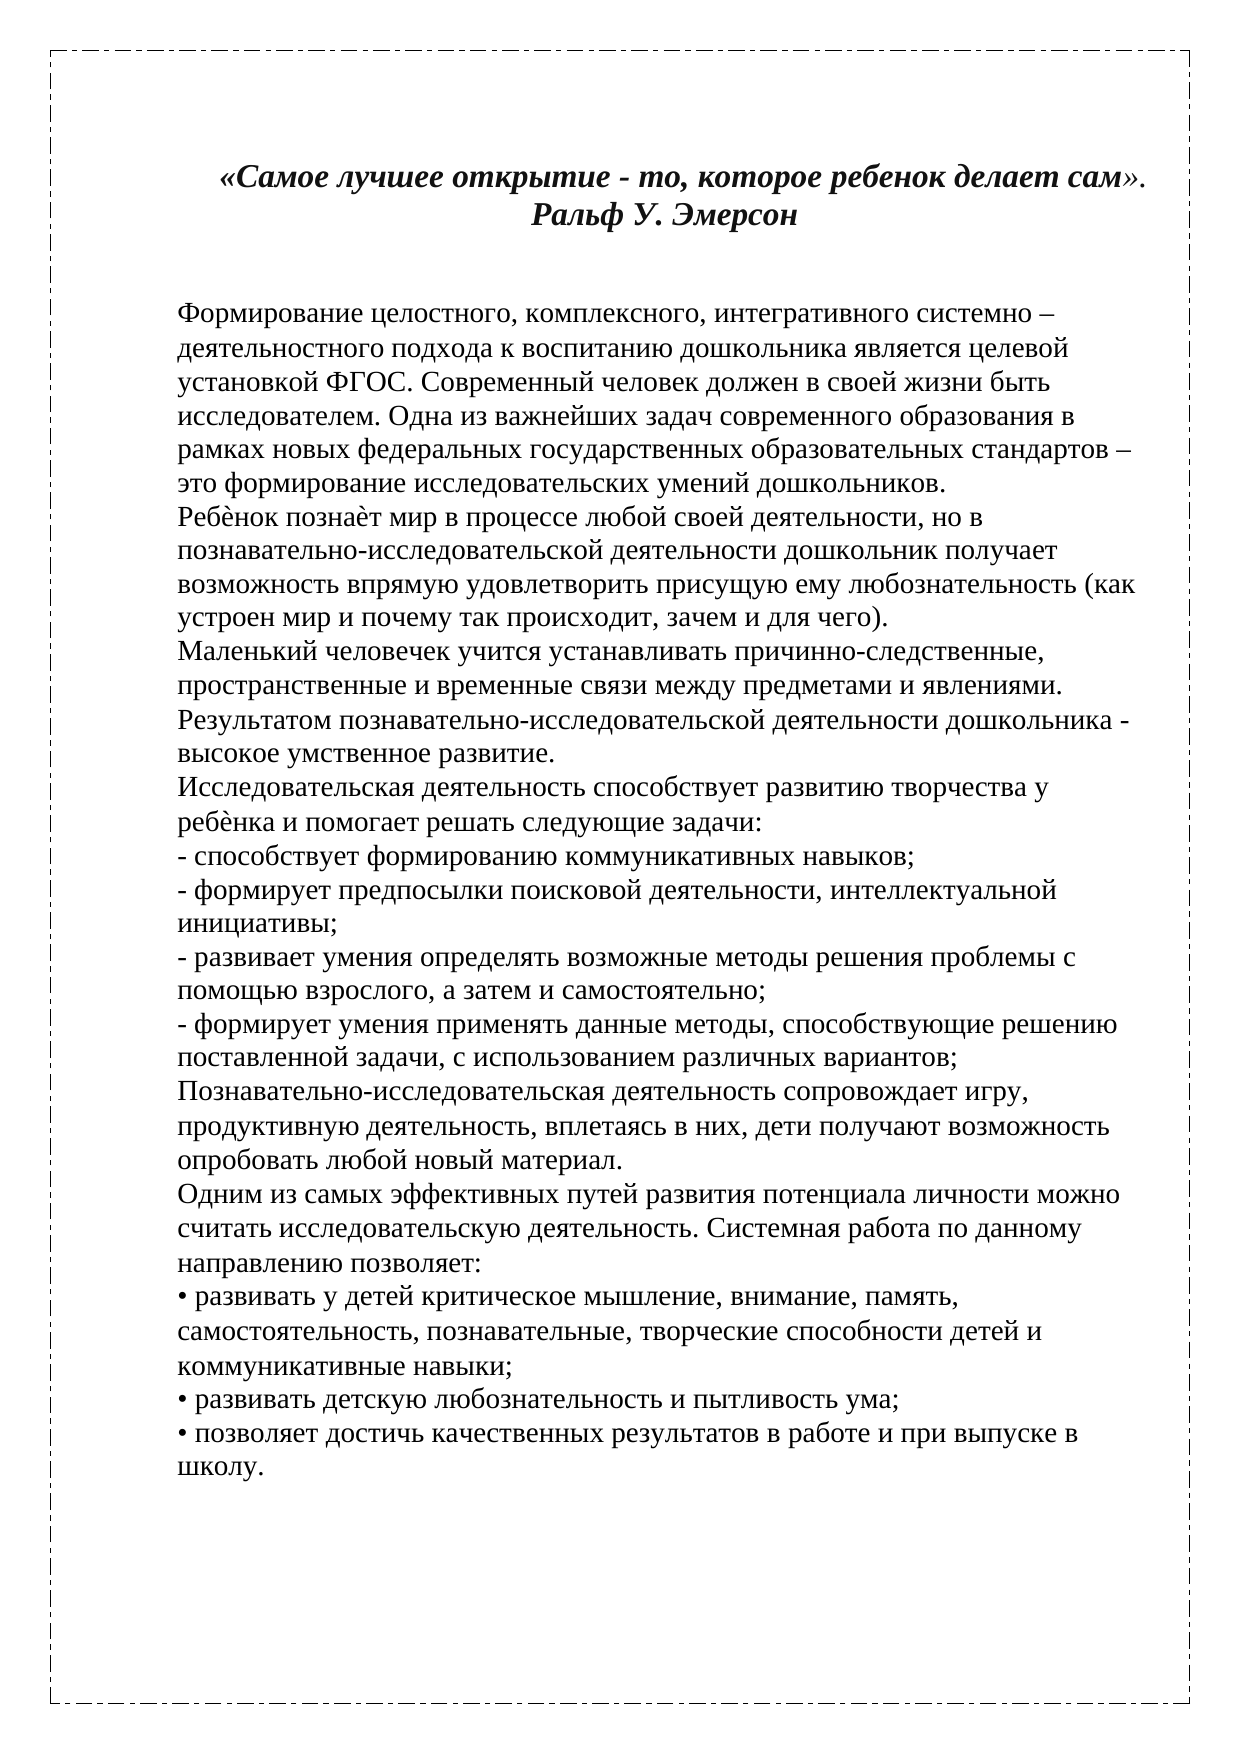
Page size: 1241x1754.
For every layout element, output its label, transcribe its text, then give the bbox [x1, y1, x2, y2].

text Ребѐнок познаѐт мир в процессе любой своей деятельности, но в познавательно-исследовательской деятельности дошкольник получает возможность впрямую удовлетворить присущую ему любознательность (как устроен мир и почему так происходит, зачем и для чего). [177, 499, 1152, 633]
text - формирует предпосылки поисковой деятельности, интеллектуальной инициативы; [177, 872, 1152, 939]
text - формирует умения применять данные методы, способствующие решению поставленной задачи, с использованием различных вариантов; [177, 1006, 1152, 1073]
text - развивает умения определять возможные методы решения проблемы с помощью взрослого, а затем и самостоятельно; [177, 939, 1152, 1006]
text • развивать у детей критическое мышление, внимание, память, самостоятельность, познавательные, творческие способности детей и коммуникативные навыки; [177, 1278, 1152, 1381]
text • позволяет достичь качественных результатов в работе и при выпуске в школу. [177, 1415, 1152, 1482]
text Познавательно-исследовательская деятельность сопровождает игру, продуктивную деятельность, вплетаясь в них, дети получают возможность опробовать любой новый материал. [177, 1073, 1152, 1176]
text • развивать детскую любознательность и пытливость ума; [177, 1381, 1152, 1415]
text Одним из самых эффективных путей развития потенциала личности можно считать исследовательскую деятельность. Системная работа по данному направлению позволяет: [177, 1176, 1152, 1278]
text Маленький человечек учится устанавливать причинно-следственные, пространственные и временные связи между предметами и явлениями. Результатом познавательно-исследовательской деятельности дошкольника - высокое умственное развитие. [177, 633, 1152, 769]
text Формирование целостного, комплексного, интегративного системно – деятельностного подхода к воспитанию дошкольника является целевой установкой ФГОС. Современный человек должен в своей жизни быть исследователем. Одна из важнейших задач современного образования в рамках новых федеральных государственных образовательных стандартов – это формирование исследовательских умений дошкольников. [177, 295, 1152, 499]
text Исследовательская деятельность способствует развитию творчества у ребѐнка и помогает решать следующие задачи: [177, 769, 1152, 838]
text - способствует формированию коммуникативных навыков; [177, 838, 1152, 872]
text «Самое лучшее открытие - то, которое ребенок делает сам». Ральф У. Эмерсон [177, 156, 1152, 233]
